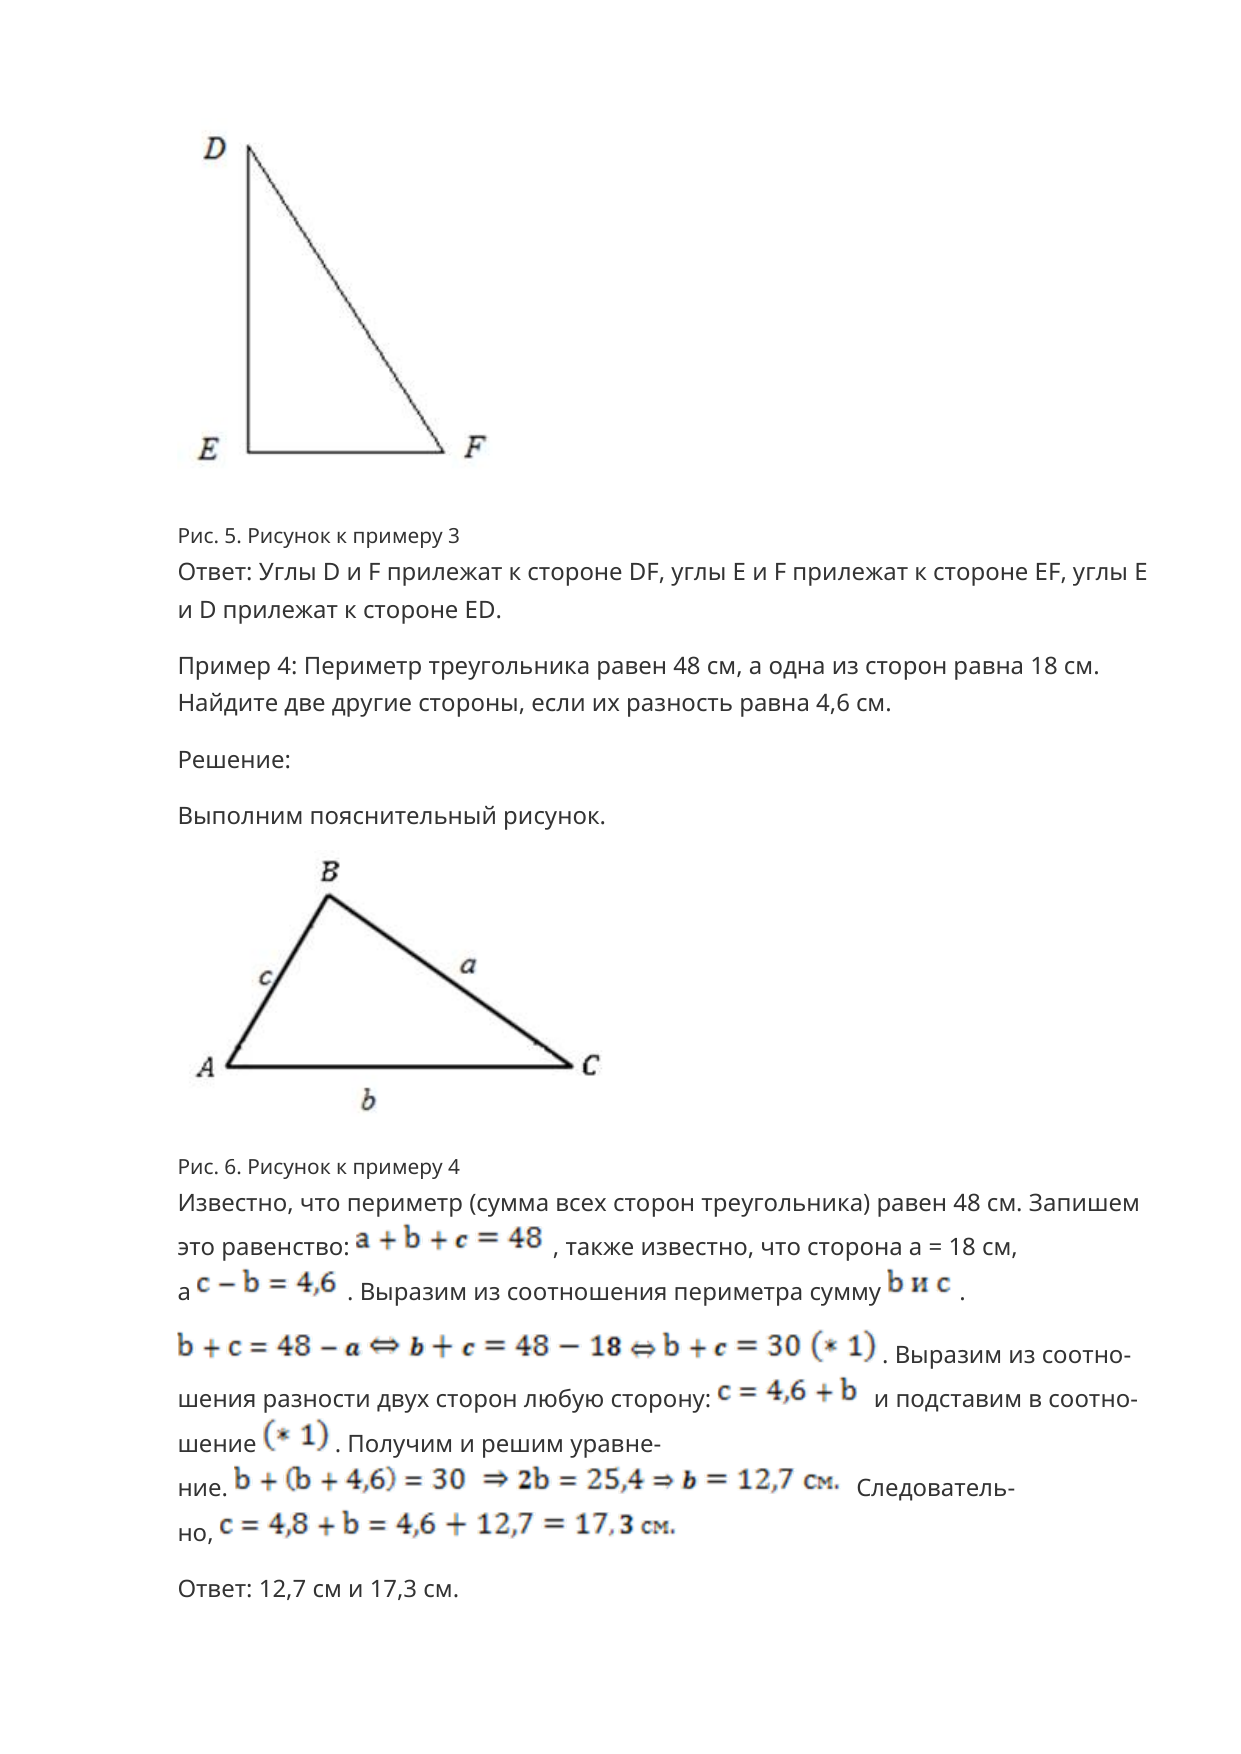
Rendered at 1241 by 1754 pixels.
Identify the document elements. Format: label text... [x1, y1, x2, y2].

text Выполним пояснительный рисунок. [177, 794, 1152, 831]
text Ответ: 12,7 см и 17,3 см. [177, 1567, 1152, 1604]
picture [177, 850, 607, 1118]
picture [177, 118, 496, 487]
text Рис. 5. Рисунок к примеру 3 [177, 513, 1152, 550]
picture [177, 1325, 882, 1364]
picture [196, 1262, 347, 1300]
text Ответ: Углы D и F прилежат к стороне DF, углы Е и F прилежат к стороне EF, углы Е и D прилежат к стороне ED. [177, 550, 1152, 625]
text Рис. 6. Рисунок к примеру 4 [177, 1143, 1152, 1181]
text Решение: [177, 738, 1152, 775]
picture [355, 1218, 553, 1256]
picture [234, 1459, 850, 1497]
picture [262, 1414, 335, 1453]
picture [887, 1262, 960, 1300]
text Известно, что периметр (сумма всех сторон треугольника) равен 48 см. Запишем это равенство: , также известно, что сторона a = 18 см, а . Выразим из соотношения периметра сумму . [177, 1181, 1152, 1307]
text Пример 4: Периметр треугольника равен 48 см, а одна из сторон равна 18 см. Найдите две другие стороны, если их разность равна 4,6 см. [177, 644, 1152, 719]
picture [717, 1370, 868, 1408]
picture [219, 1503, 686, 1542]
